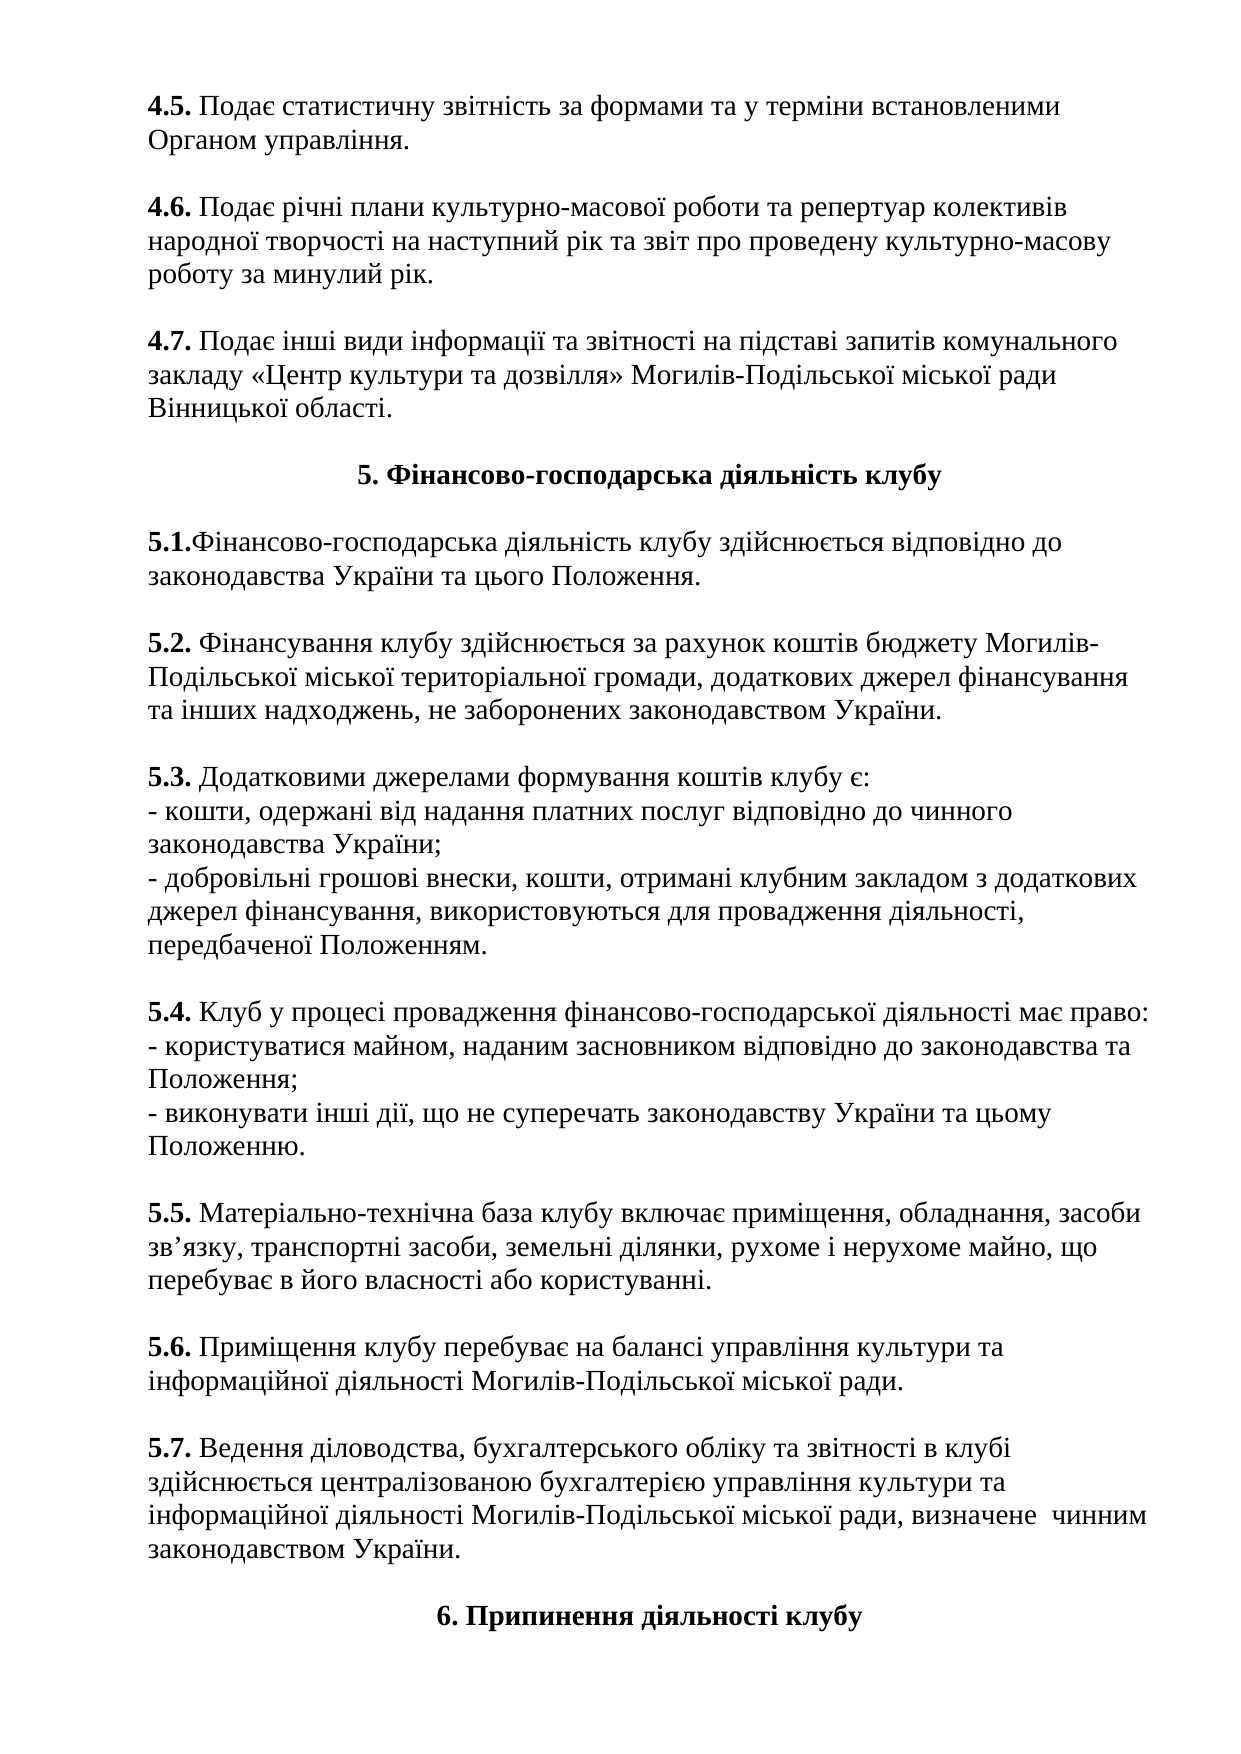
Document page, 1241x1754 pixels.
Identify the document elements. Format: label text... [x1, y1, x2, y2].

text - користуватися майном, наданим засновником відповідно до законодавства та [148, 1028, 1152, 1061]
text 6. Припинення діяльності клубу [148, 1598, 1152, 1631]
text 5.7. Ведення діловодства, бухгалтерського обліку та звітності в клубі здійснюється централізованою бухгалтерією управління культури та інформаційної діяльності Могилів-Подільської міської ради, визначене чинним законодавством України. [148, 1430, 1152, 1564]
text 5.2. Фінансування клубу здійснюється за рахунок коштів бюджету Могилів-Подільської міської територіальної громади, додаткових джерел фінансування та інших надходжень, не заборонених законодавством України. [148, 625, 1152, 726]
text - кошти, одержані від надання платних послуг відповідно до чинного законодавства України; [148, 793, 1152, 860]
text 5.4. Клуб у процесі провадження фінансово-господарської діяльності має право: [148, 994, 1152, 1028]
text 4.6. Подає річні плани культурно-масової роботи та репертуар колективів народної творчості на наступний рік та звіт про проведену культурно-масову роботу за минулий рік. [148, 189, 1152, 290]
text 4.7. Подає інші види інформації та звітності на підставі запитів комунального закладу «Центр культури та дозвілля» Могилів-Подільської міської ради Вінницької області. [148, 323, 1152, 424]
text 5.1.Фінансово-господарська діяльність клубу здійснюється відповідно до законодавства України та цього Положення. [148, 524, 1152, 592]
text - виконувати інші дії, що не суперечать законодавству України та цьому Положенню. [148, 1095, 1152, 1162]
text 5.3. Додатковими джерелами формування коштів клубу є: [148, 759, 1152, 793]
text - добровільні грошові внески, кошти, отримані клубним закладом з додаткових джерел фінансування, використовуються для провадження діяльності, передбаченої Положенням. [148, 860, 1152, 961]
text 5.5. Матеріально-технічна база клубу включає приміщення, обладнання, засоби зв’язку, транспортні засоби, земельні ділянки, рухоме і нерухоме майно, що перебуває в його власності або користуванні. [148, 1195, 1152, 1296]
text 5. Фінансово-господарська діяльність клубу [148, 457, 1152, 491]
text 4.5. Подає статистичну звітність за формами та у терміни встановленими Органом управління. [148, 88, 1152, 156]
text Положення; [148, 1061, 1152, 1095]
text 5.6. Приміщення клубу перебуває на балансі управління культури та інформаційної діяльності Могилів-Подільської міської ради. [148, 1329, 1152, 1397]
